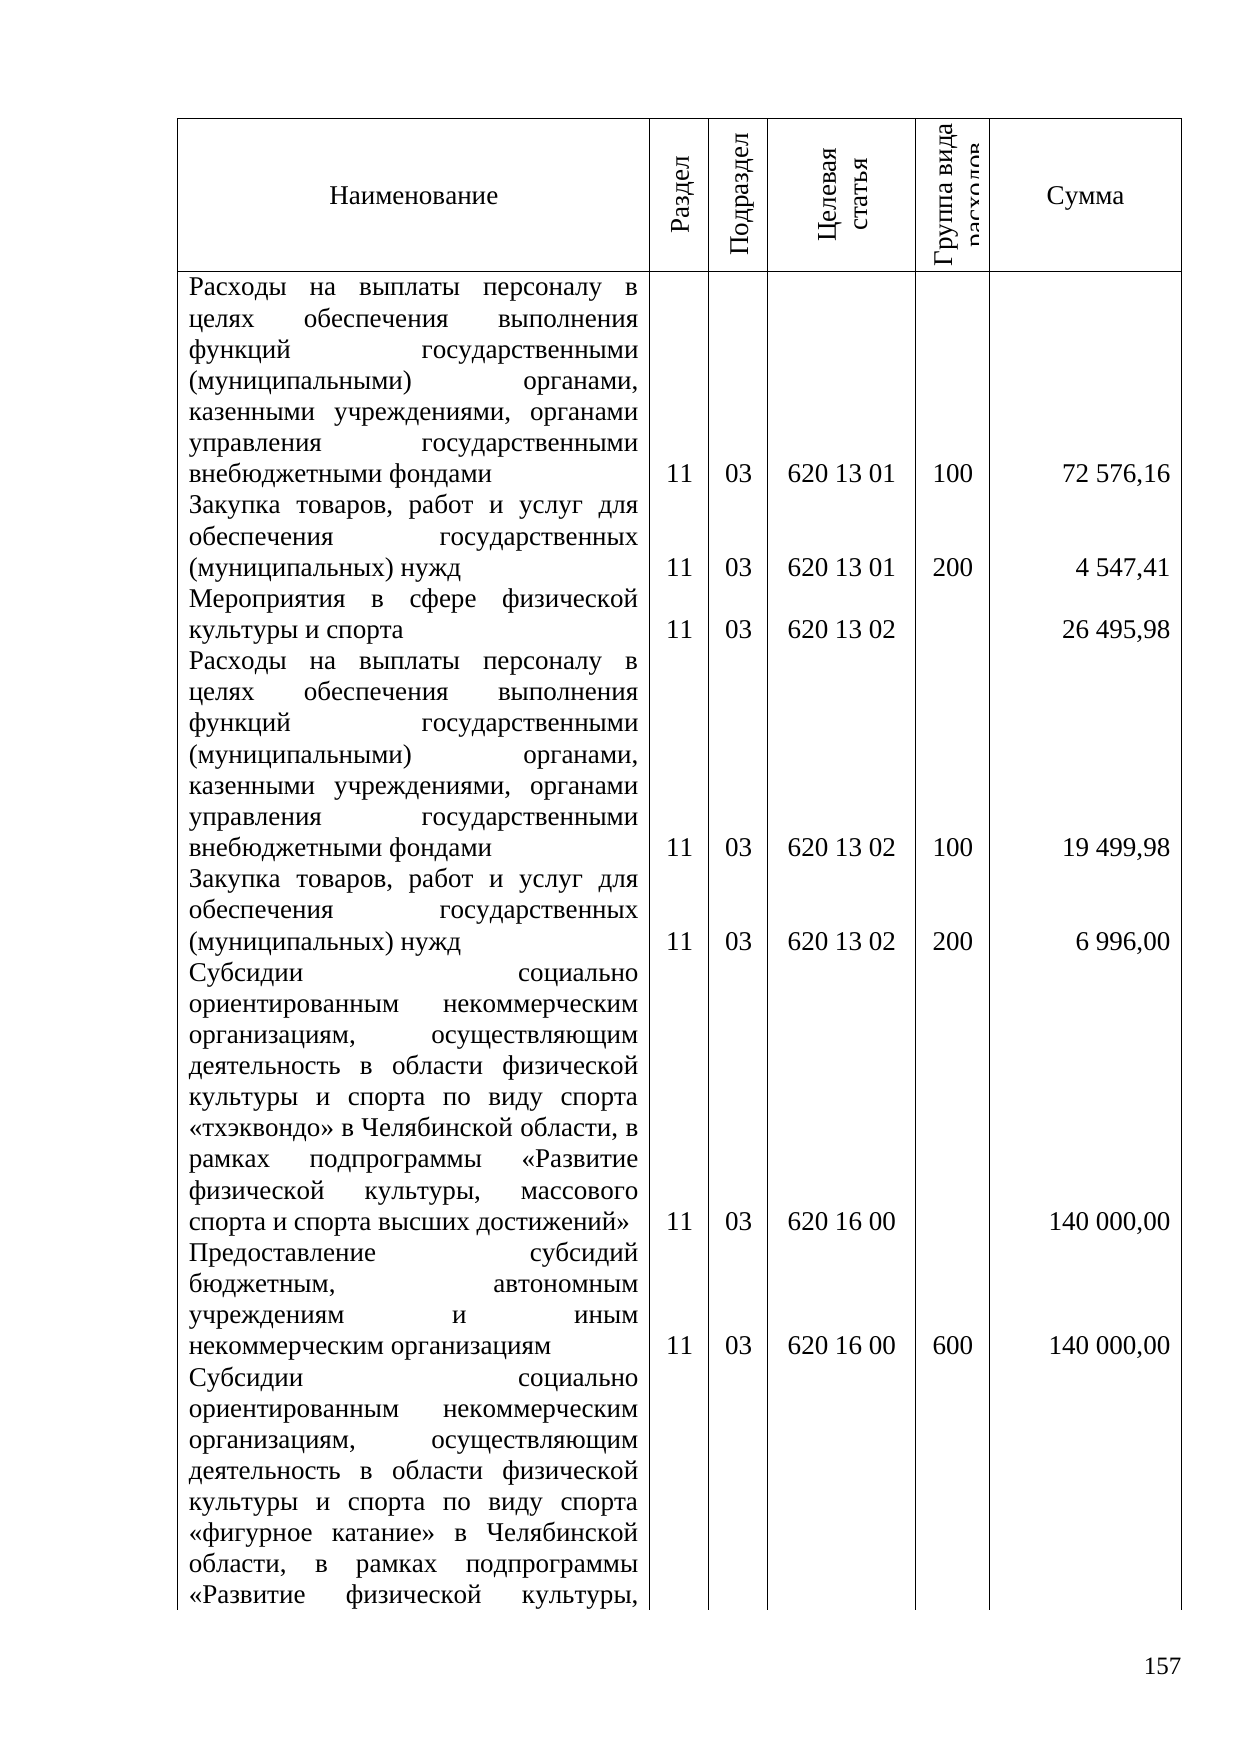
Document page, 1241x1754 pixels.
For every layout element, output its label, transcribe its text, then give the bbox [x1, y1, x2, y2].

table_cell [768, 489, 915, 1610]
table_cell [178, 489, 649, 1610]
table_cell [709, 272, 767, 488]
table_header Подраздел [709, 119, 767, 271]
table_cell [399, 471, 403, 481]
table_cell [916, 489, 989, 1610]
table_header Наименование [178, 119, 649, 271]
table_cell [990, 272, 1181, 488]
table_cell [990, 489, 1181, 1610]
table_header Сумма [990, 119, 1181, 271]
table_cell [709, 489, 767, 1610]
table_header Группа вида расходов [916, 119, 989, 271]
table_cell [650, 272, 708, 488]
table_header Целевая статья [768, 119, 915, 271]
table_header Раздел [650, 119, 708, 271]
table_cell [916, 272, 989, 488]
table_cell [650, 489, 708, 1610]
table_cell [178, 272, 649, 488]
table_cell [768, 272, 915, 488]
